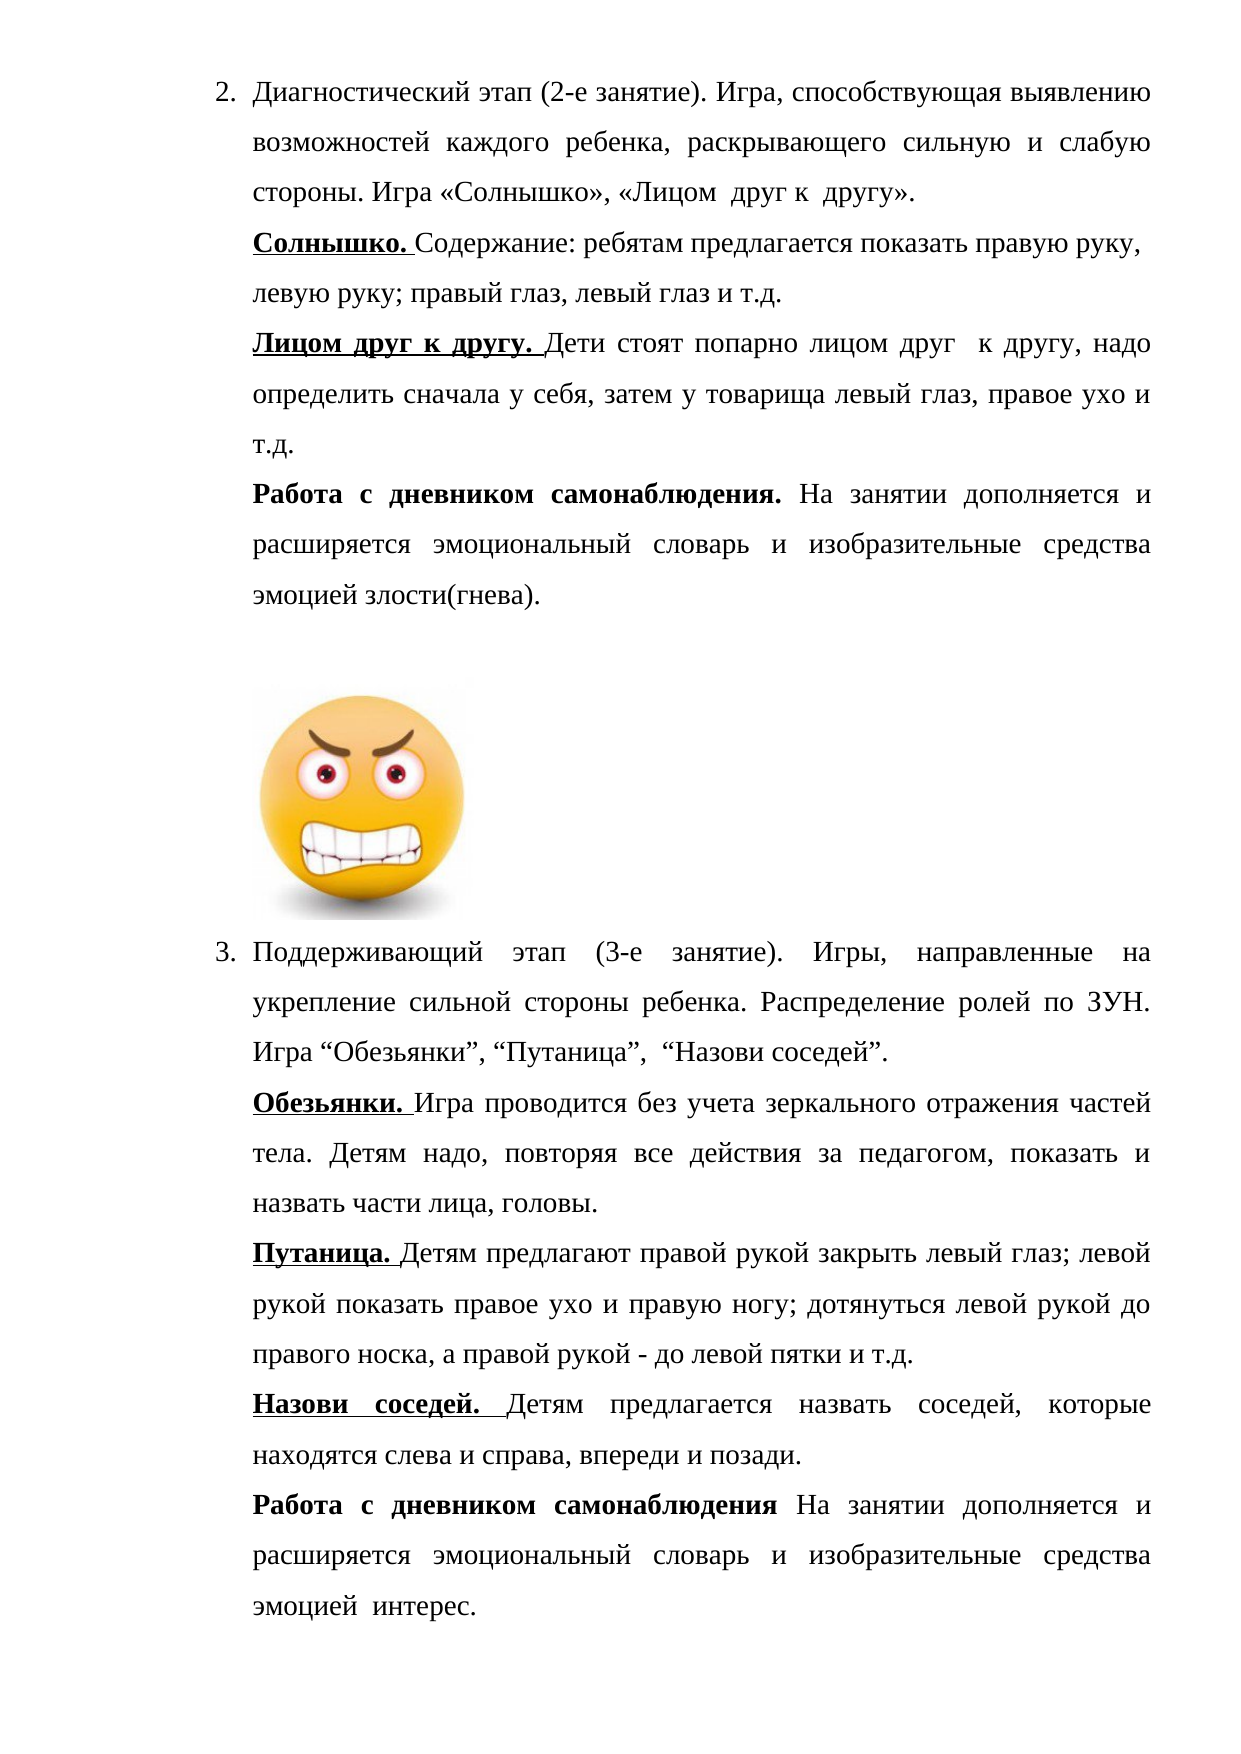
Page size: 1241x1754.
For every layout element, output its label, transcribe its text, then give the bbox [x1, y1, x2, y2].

list Работа с дневником самонаблюдения На занятии дополняется и расширяется эмоциональный словарь и изобразительные средства эмоцией интерес. [252, 1487, 1152, 1621]
list Солнышко. Содержание: ребятам предлагается показать правую руку, левую руку; правый глаз, левый глаз и т.д. [252, 225, 1152, 309]
list Путаница. Детям предлагают правой рукой закрыть левый глаз; левой рукой показать правое ухо и правую ногу; дотянуться левой рукой до правого носка, а правой рукой - до левой пятки и т.д. [252, 1236, 1152, 1370]
list Поддерживающий этап (3-е занятие). Игры, направленные на укрепление сильной стороны ребенка. Распределение ролей по ЗУН. Игра “Обезьянки”, “Путаница”, “Назови соседей”. [215, 934, 1152, 1068]
list Обезьянки. Игра проводится без учета зеркального отражения частей тела. Детям надо, повторяя все действия за педагогом, показать и назвать части лица, головы. [252, 1085, 1152, 1219]
list Диагностический этап (2-е занятие). Игра, способствующая выявлению возможностей каждого ребенка, раскрывающего сильную и слабую стороны. Игра «Солнышко», «Лицом друг к другу». [215, 74, 1152, 208]
list Лицом друг к другу. Дети стоят попарно лицом друг к другу, надо определить сначала у себя, затем у товарища левый глаз, правое ухо и т.д. [252, 325, 1152, 459]
list Назови соседей. Детям предлагается назвать соседей, которые находятся слева и справа, впереди и позади. [252, 1387, 1152, 1470]
picture [252, 677, 475, 920]
list Работа с дневником самонаблюдения. На занятии дополняется и расширяется эмоциональный словарь и изобразительные средства эмоцией злости(гнева). [252, 476, 1152, 611]
